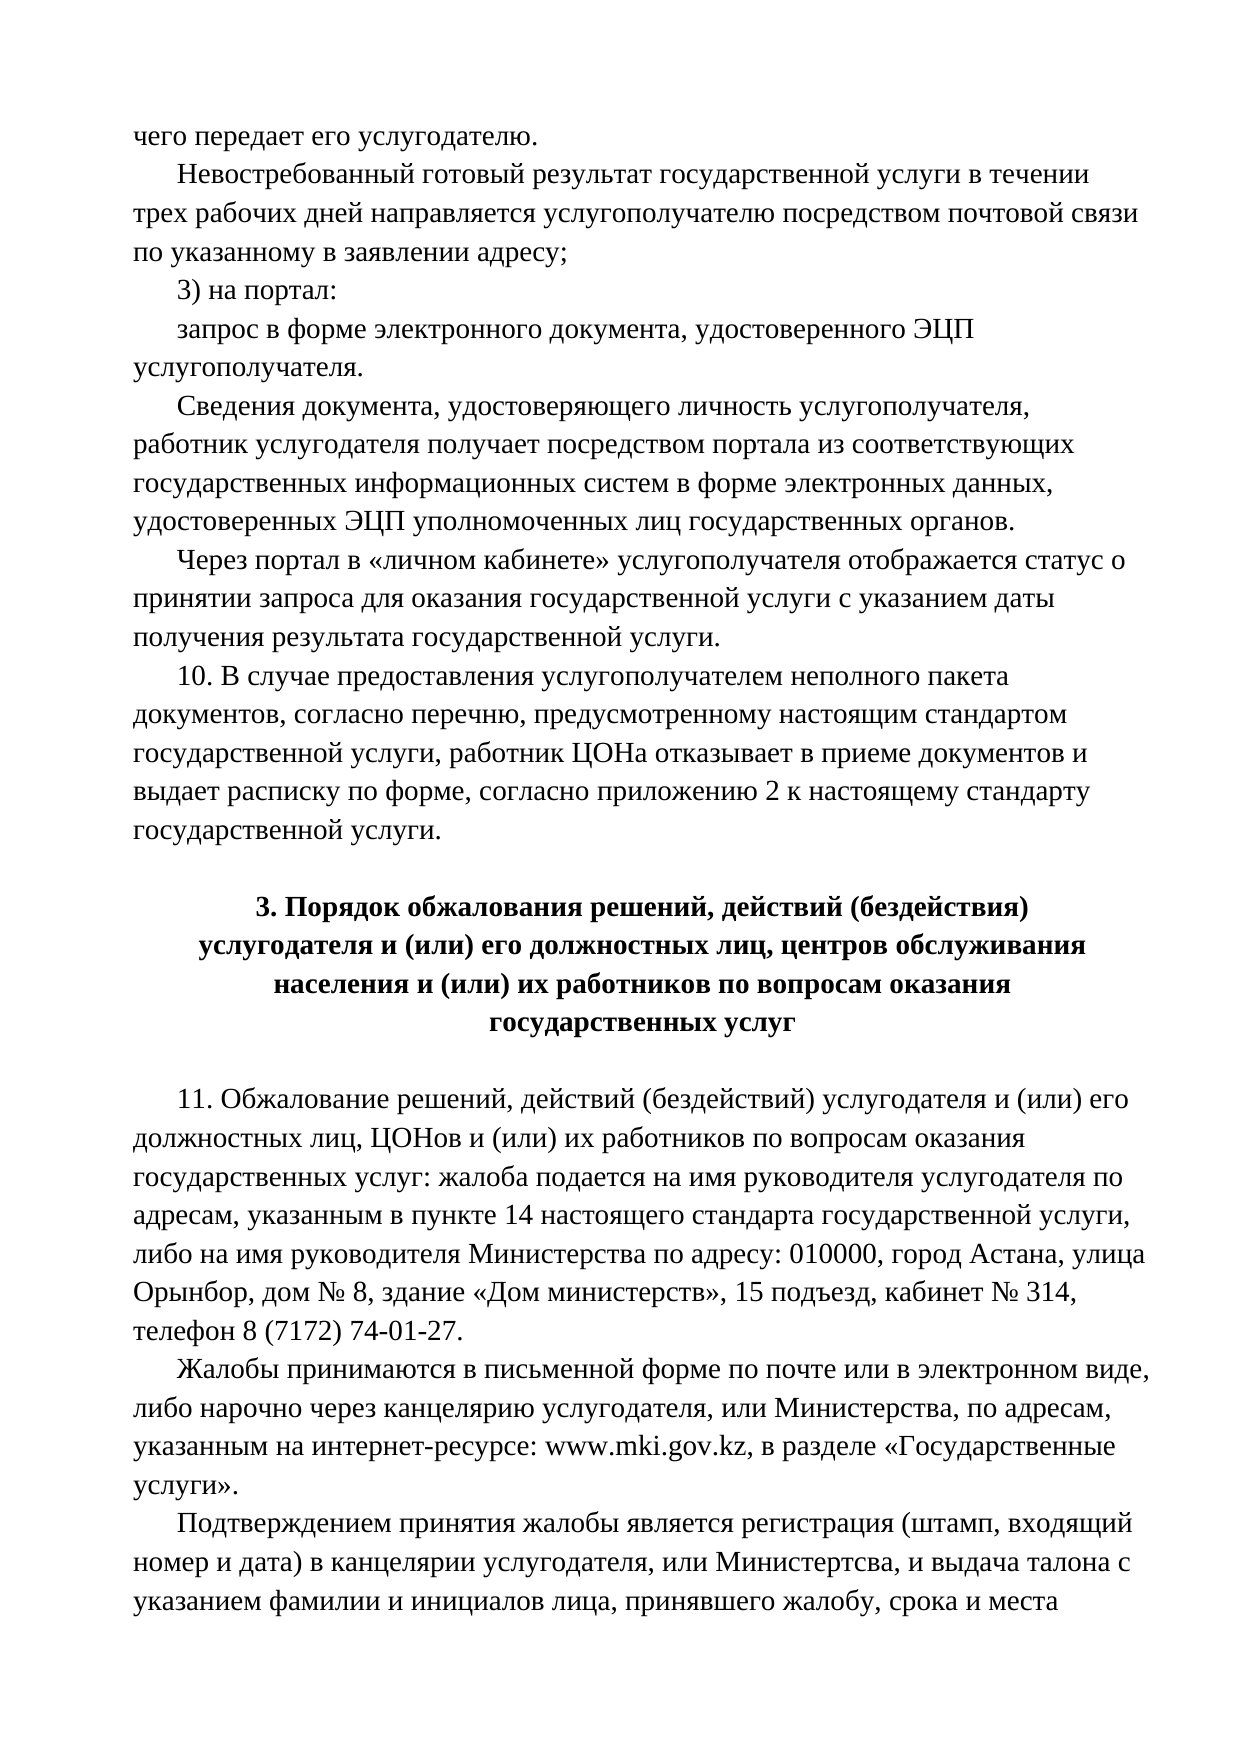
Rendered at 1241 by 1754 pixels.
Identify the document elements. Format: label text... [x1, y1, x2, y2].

text 3. Порядок обжалования решений, действий (бездействия) услугодателя и (или) его должностных лиц, центров обслуживания населения и (или) их работников по вопросам оказания государственных услуг [133, 889, 1152, 1038]
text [133, 1082, 1152, 1616]
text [133, 118, 1152, 845]
